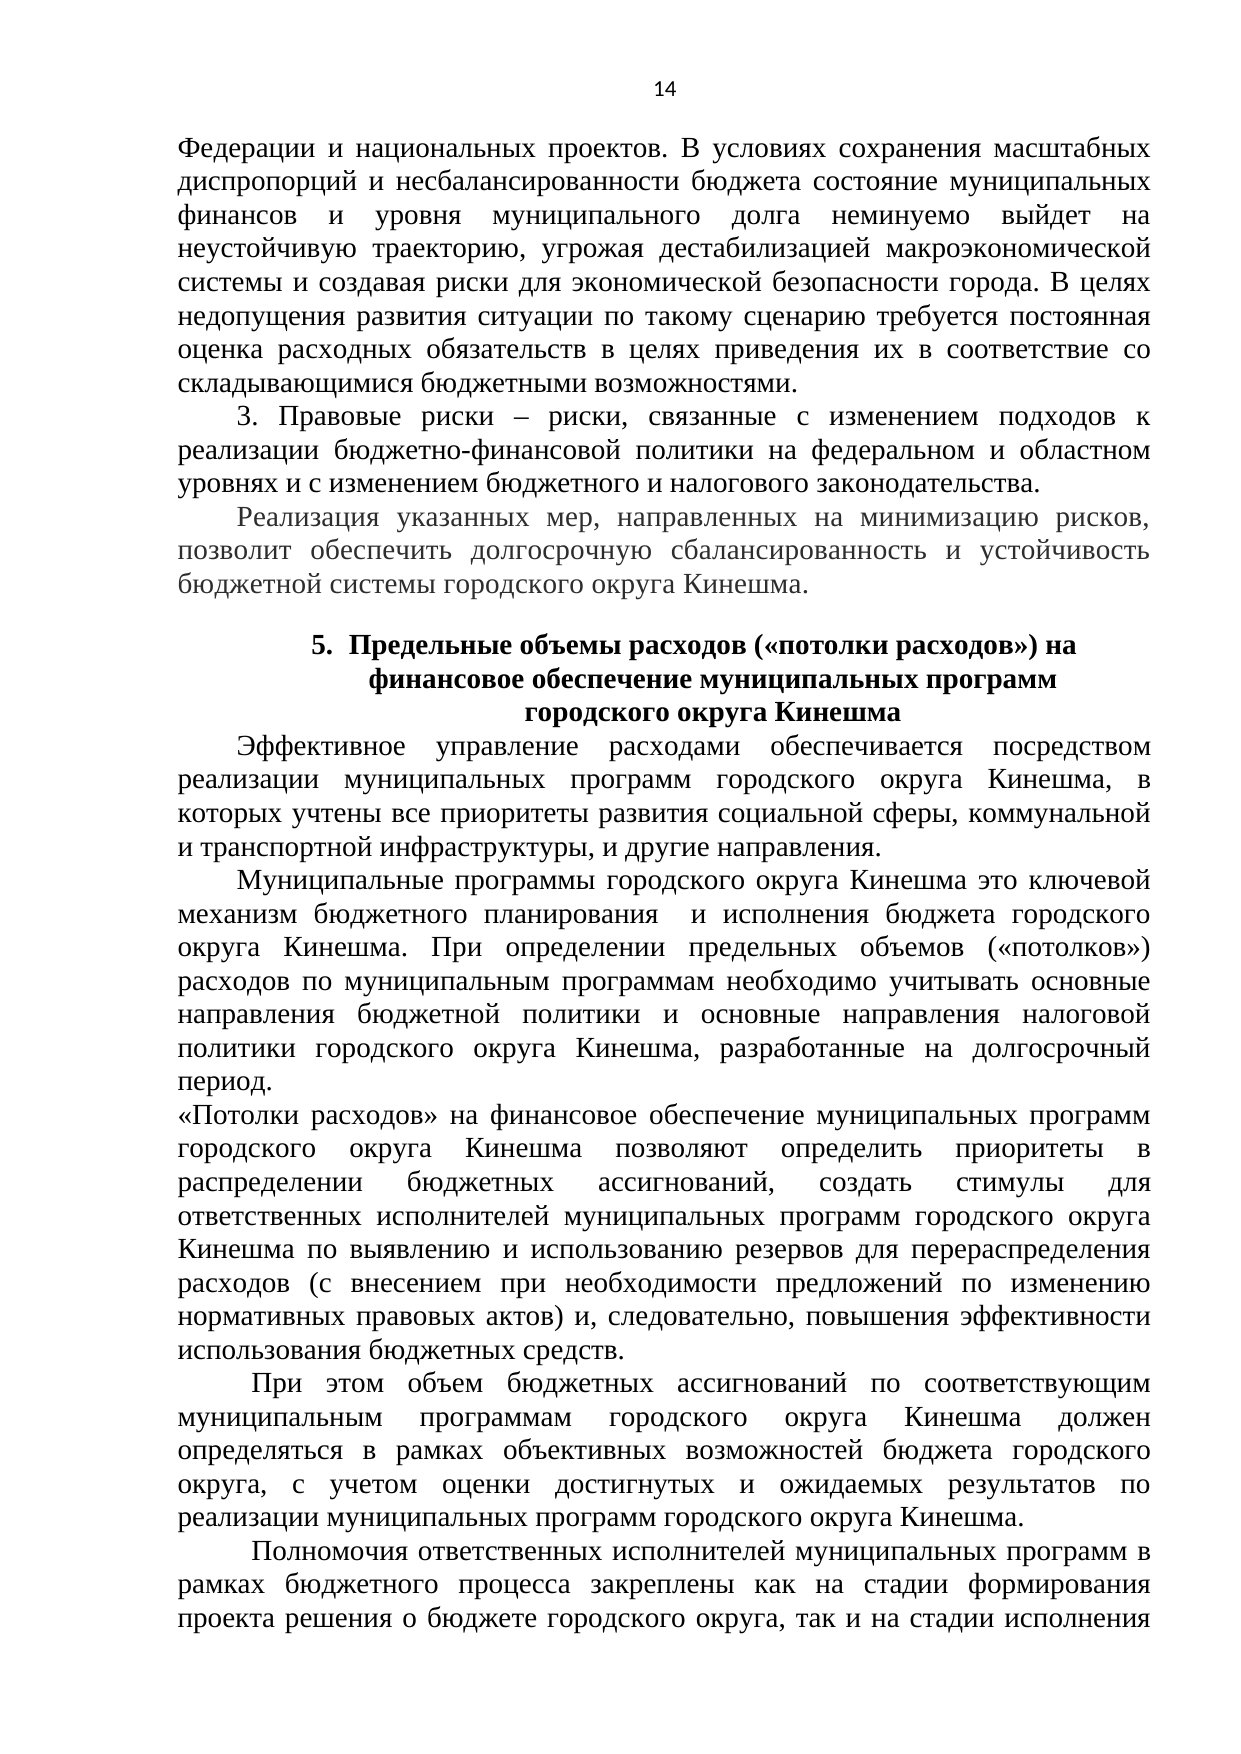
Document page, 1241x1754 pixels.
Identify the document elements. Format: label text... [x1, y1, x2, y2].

text При этом объем бюджетных ассигнований по соответствующим муниципальным программам городского округа Кинешма должен определяться в рамках объективных возможностей бюджета городского округа, с учетом оценки достигнутых и ожидаемых результатов по реализации муниципальных программ городского округа Кинешма. [177, 1365, 1152, 1533]
text Муниципальные программы городского округа Кинешма это ключевой механизм бюджетного планирования и исполнения бюджета городского округа Кинешма. При определении предельных объемов («потолков») расходов по муниципальным программам необходимо учитывать основные направления бюджетной политики и основные направления налоговой политики городского округа Кинешма, разработанные на долгосрочный период. [177, 862, 1152, 1097]
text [177, 130, 1152, 398]
text 3. Правовые риски – риски, связанные с изменением подходов к реализации бюджетно-финансовой политики на федеральном и областном уровнях и с изменением бюджетного и налогового законодательства. [177, 398, 1152, 499]
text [177, 1533, 1152, 1634]
list Предельные объемы расходов («потолки расходов») на [236, 627, 1152, 661]
text Реализация указанных мер, направленных на минимизацию рисков, позволит обеспечить долгосрочную сбалансированность и устойчивость бюджетной системы городского округа Кинешма. [177, 499, 1152, 599]
list финансовое обеспечение муниципальных программ городского округа Кинешма [274, 661, 1152, 728]
text «Потолки расходов» на финансовое обеспечение муниципальных программ городского округа Кинешма позволяют определить приоритеты в распределении бюджетных ассигнований, создать стимулы для ответственных исполнителей муниципальных программ городского округа Кинешма по выявлению и использованию резервов для перераспределения расходов (с внесением при необходимости предложений по изменению нормативных правовых актов) и, следовательно, повышения эффективности использования бюджетных средств. [177, 1097, 1152, 1365]
list Эффективное управление расходами обеспечивается посредством реализации муниципальных программ городского округа Кинешма, в которых учтены все приоритеты развития социальной сферы, коммунальной и транспортной инфраструктуры, и другие направления. [177, 728, 1152, 862]
